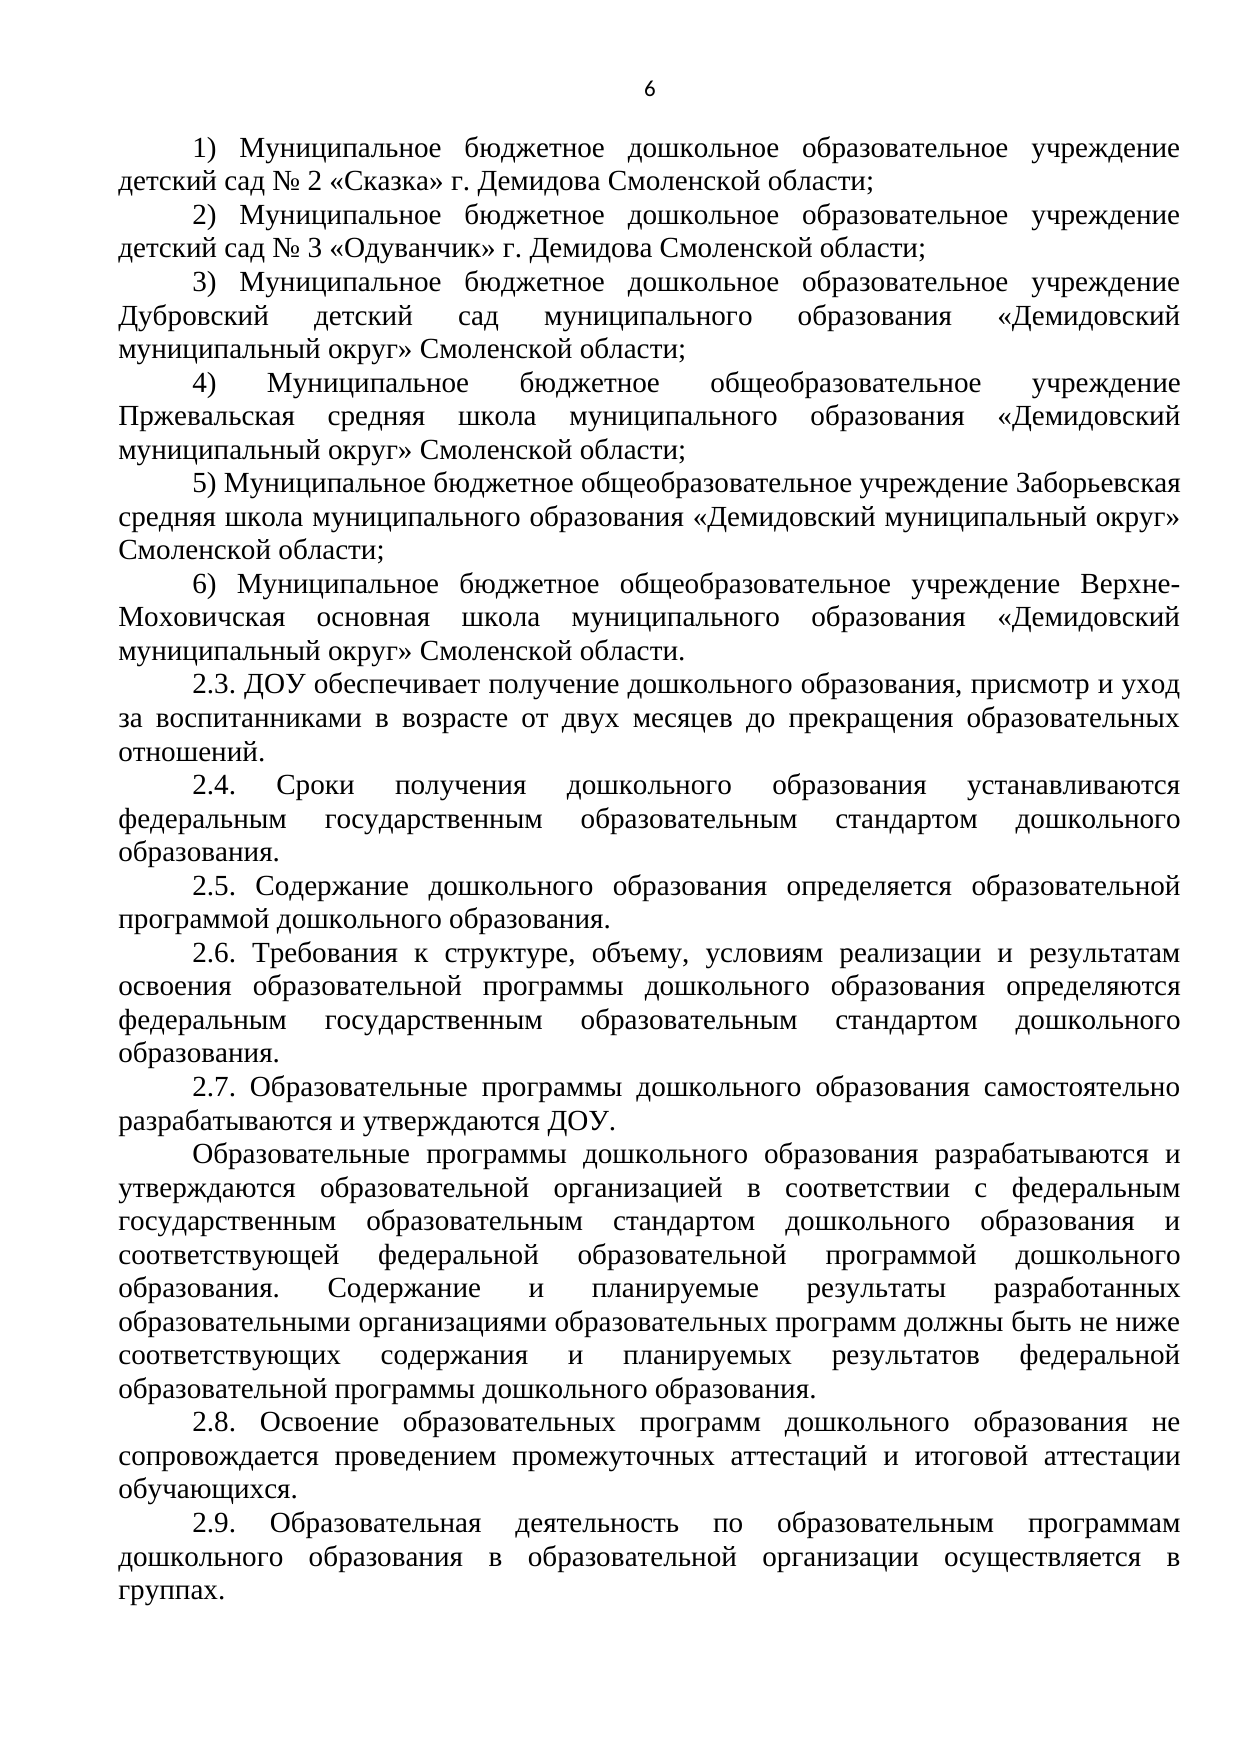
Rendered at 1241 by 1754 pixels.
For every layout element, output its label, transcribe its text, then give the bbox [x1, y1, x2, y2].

text Образовательные программы дошкольного образования разрабатываются и утверждаются образовательной организацией в соответствии с федеральным государственным образовательным стандартом дошкольного образования и соответствующей федеральной образовательной программой дошкольного образования. Содержание и планируемые результаты разработанных образовательными организациями образовательных программ должны быть не ниже соответствующих содержания и планируемых результатов федеральной образовательной программы дошкольного образования. [118, 1136, 1181, 1404]
text 2) Муниципальное бюджетное дошкольное образовательное учреждение детский сад № 3 «Одуванчик» г. Демидова Смоленской области; [118, 197, 1181, 264]
text 2.5. Содержание дошкольного образования определяется образовательной программой дошкольного образования. [118, 868, 1181, 935]
text 2.6. Требования к структуре, объему, условиям реализации и результатам освоения образовательной программы дошкольного образования определяются федеральным государственным образовательным стандартом дошкольного образования. [118, 935, 1181, 1069]
text 6) Муниципальное бюджетное общеобразовательное учреждение Верхне-Моховичская основная школа муниципального образования «Демидовский муниципальный округ» Смоленской области. [118, 566, 1181, 667]
text 2.8. Освоение образовательных программ дошкольного образования не сопровождается проведением промежуточных аттестаций и итоговой аттестации обучающихся. [118, 1404, 1181, 1505]
text 1) Муниципальное бюджетное дошкольное образовательное учреждение детский сад № 2 «Сказка» г. Демидова Смоленской области; [118, 130, 1181, 197]
text 4) Муниципальное бюджетное общеобразовательное учреждение Пржевальская средняя школа муниципального образования «Демидовский муниципальный округ» Смоленской области; [118, 365, 1181, 465]
text 2.9. Образовательная деятельность по образовательным программам дошкольного образования в образовательной организации осуществляется в группах. [118, 1505, 1181, 1606]
text 5) Муниципальное бюджетное общеобразовательное учреждение Заборьевская средняя школа муниципального образования «Демидовский муниципальный округ» Смоленской области; [118, 465, 1181, 566]
text 2.3. ДОУ обеспечивает получение дошкольного образования, присмотр и уход за воспитанниками в возрасте от двух месяцев до прекращения образовательных отношений. [118, 667, 1181, 767]
text 2.4. Сроки получения дошкольного образования устанавливаются федеральным государственным образовательным стандартом дошкольного образования. [118, 767, 1181, 868]
text 2.7. Образовательные программы дошкольного образования самостоятельно разрабатываются и утверждаются ДОУ. [118, 1069, 1181, 1136]
text 3) Муниципальное бюджетное дошкольное образовательное учреждение Дубровский детский сад муниципального образования «Демидовский муниципальный округ» Смоленской области; [118, 264, 1181, 365]
